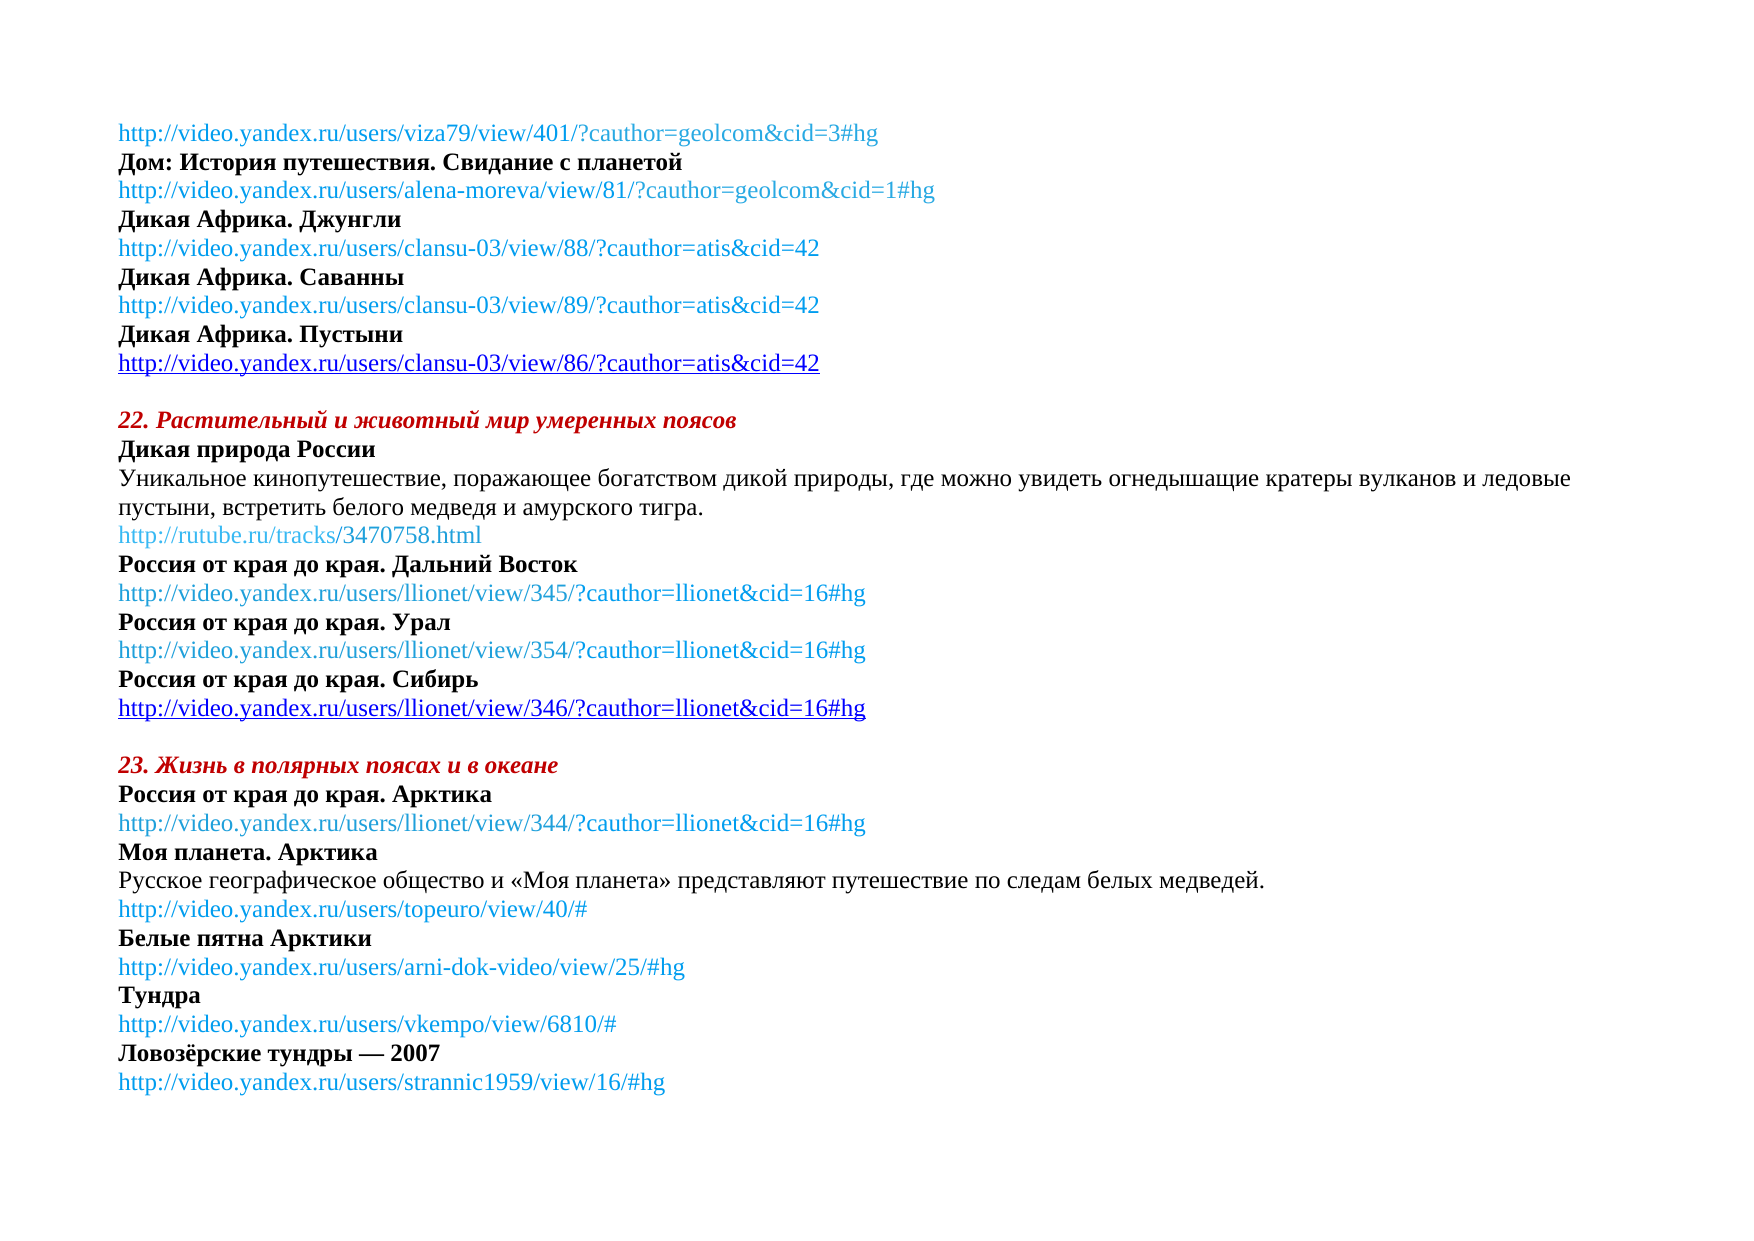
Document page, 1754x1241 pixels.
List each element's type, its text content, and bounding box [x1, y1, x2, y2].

text Тундра [118, 981, 1665, 1009]
text Моя планета. Арктика [118, 837, 1665, 866]
text Дикая Африка. Джунгли [118, 204, 1665, 233]
text Дикая природа России [118, 434, 1665, 463]
text Белые пятна Арктики [118, 923, 1665, 952]
text http://video.yandex.ru/users/llionet/view/354/?cauthor=llionet&cid=16#hg [118, 636, 1665, 664]
text Россия от края до края. Дальний Восток [118, 549, 1665, 578]
text Дом: История путешествия. Свидание с планетой [118, 147, 1665, 176]
text Россия от края до края. Урал [118, 607, 1665, 636]
text http://video.yandex.ru/users/llionet/view/344/?cauthor=llionet&cid=16#hg [118, 808, 1665, 837]
text http://video.yandex.ru/users/clansu-03/view/86/?cauthor=atis&cid=42 [118, 348, 1665, 377]
text 22. Растительный и животный мир умеренных поясов [118, 406, 1665, 434]
text http://video.yandex.ru/users/arni-dok-video/view/25/#hg [118, 952, 1665, 981]
text http://video.yandex.ru/users/llionet/view/346/?cauthor=llionet&cid=16#hg [118, 693, 1665, 722]
text http://video.yandex.ru/users/clansu-03/view/89/?cauthor=atis&cid=42 [118, 291, 1665, 319]
text http://rutube.ru/tracks/3470758.html [118, 521, 1665, 549]
text Дикая Африка. Пустыни [118, 319, 1665, 348]
text Уникальное кинопутешествие, поражающее богатством дикой природы, где можно увидеть огнедышащие кратеры вулканов и ледовые пустыни, встретить белого медведя и амурского тигра. [118, 463, 1665, 521]
text http://video.yandex.ru/users/vkempo/view/6810/# [118, 1009, 1665, 1038]
text http://video.yandex.ru/users/strannic1959/view/16/#hg [118, 1067, 1665, 1096]
text http://video.yandex.ru/users/clansu-03/view/88/?cauthor=atis&cid=42 [118, 233, 1665, 262]
text http://video.yandex.ru/users/llionet/view/345/?cauthor=llionet&cid=16#hg [118, 578, 1665, 607]
text http://video.yandex.ru/users/topeuro/view/40/# [118, 894, 1665, 923]
text Россия от края до края. Арктика [118, 779, 1665, 808]
text 23. Жизнь в полярных поясах и в океане [118, 751, 1665, 779]
text http://video.yandex.ru/users/viza79/view/401/?cauthor=geolcom&cid=3#hg [118, 118, 1665, 147]
text http://video.yandex.ru/users/alena-moreva/view/81/?cauthor=geolcom&cid=1#hg [118, 176, 1665, 204]
text Русское географическое общество и «Моя планета» представляют путешествие по следам белых медведей. [118, 866, 1665, 894]
text Ловозёрские тундры — 2007 [118, 1038, 1665, 1067]
text Россия от края до края. Сибирь [118, 664, 1665, 693]
text Дикая Африка. Саванны [118, 262, 1665, 291]
